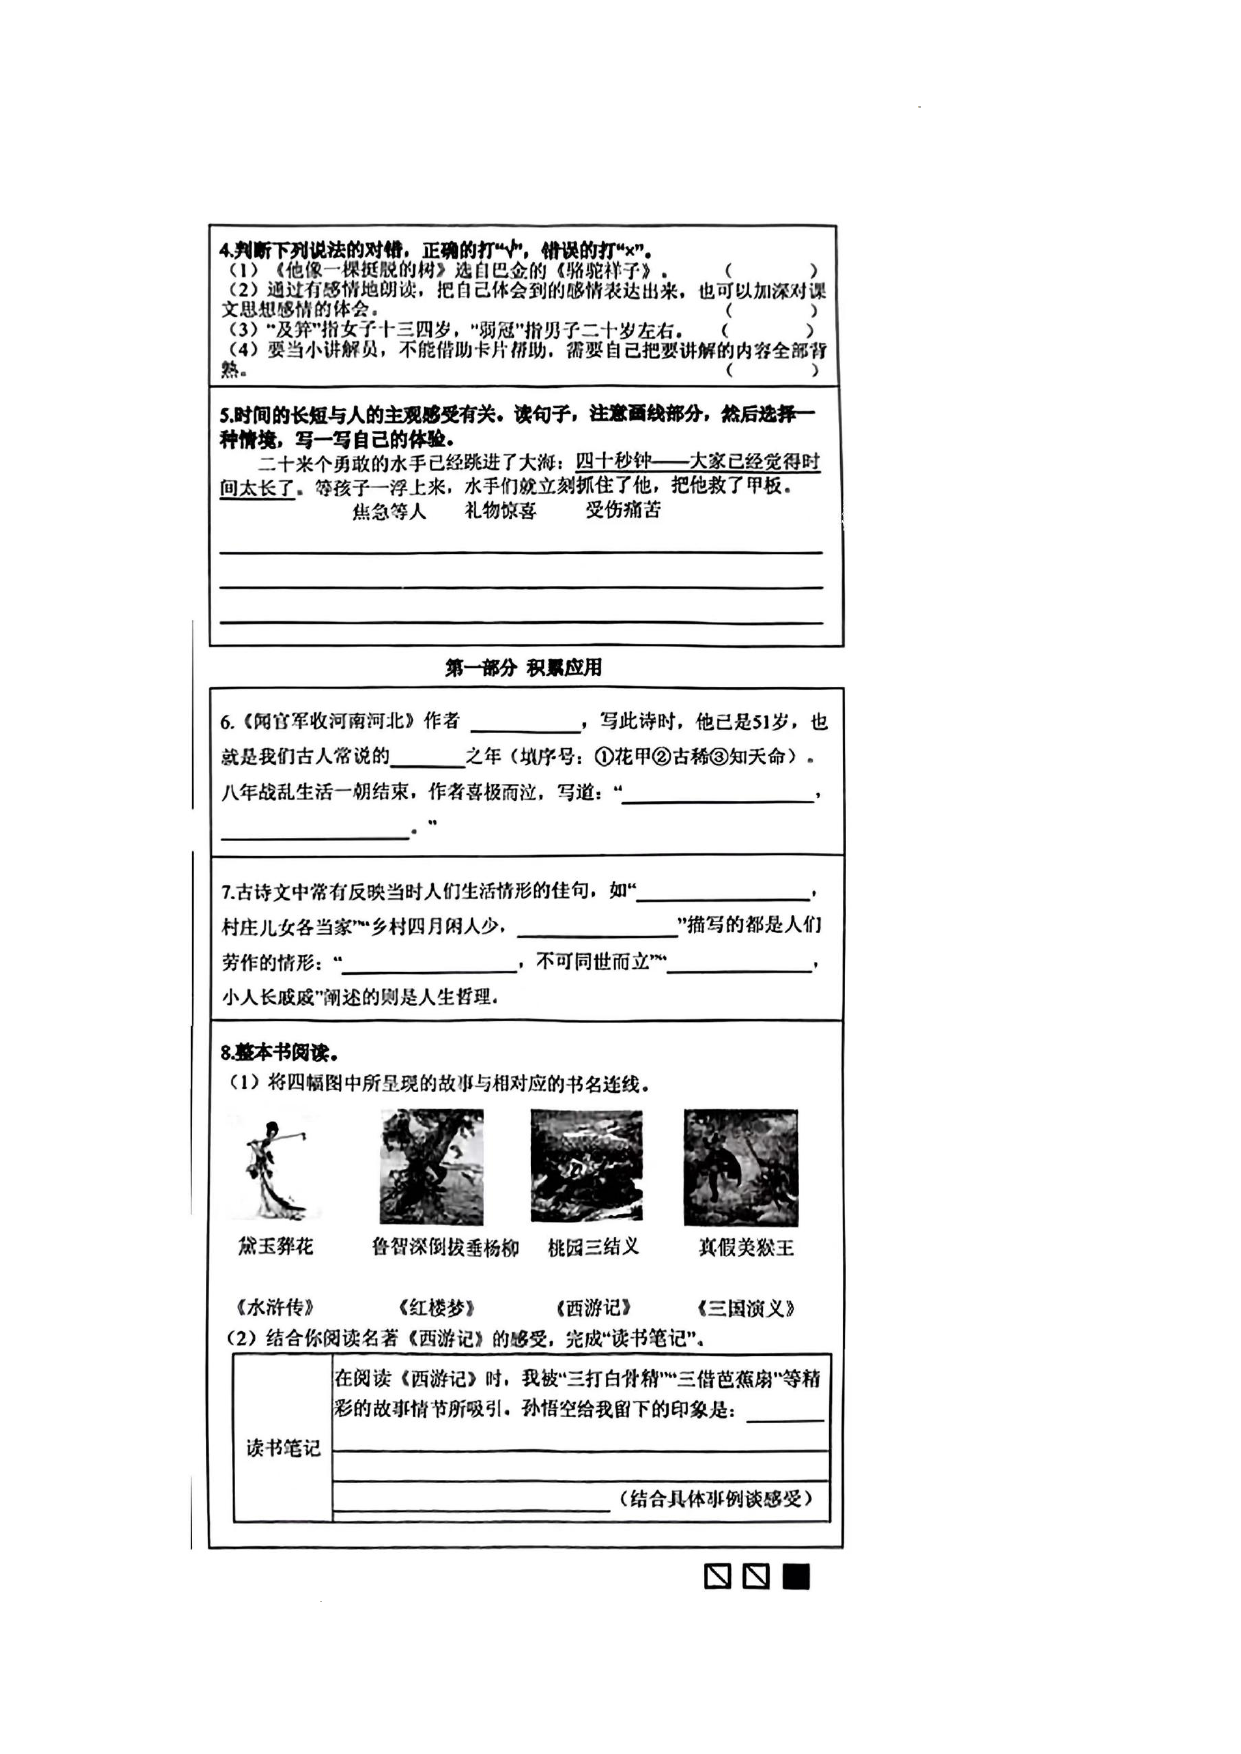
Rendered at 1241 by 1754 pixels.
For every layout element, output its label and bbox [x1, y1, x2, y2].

picture [187, 162, 852, 1592]
